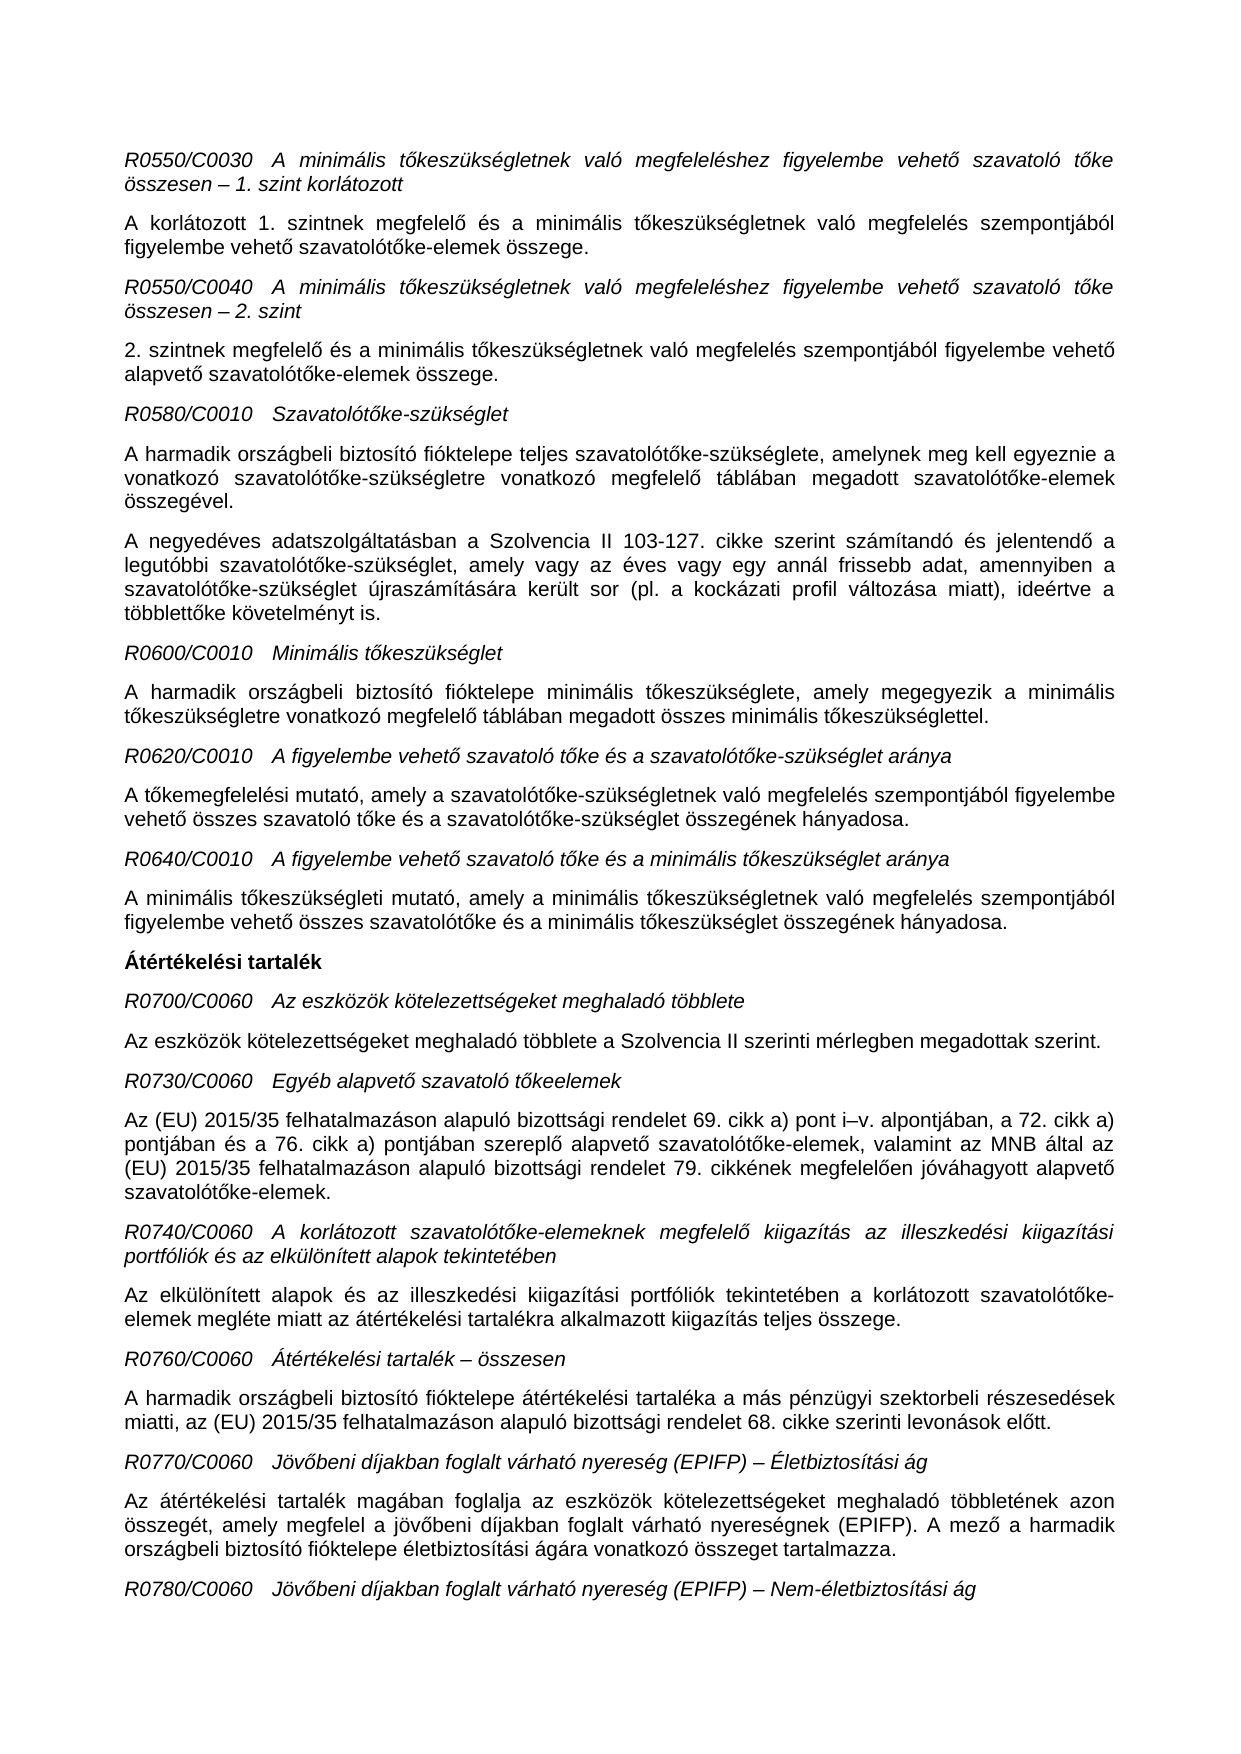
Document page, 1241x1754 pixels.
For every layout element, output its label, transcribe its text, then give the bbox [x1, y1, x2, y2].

text Az (EU) 2015/35 felhatalmazáson alapuló bizottsági rendelet 69. cikk a) pont i–v. alpontjában, a 72. cikk a) pontjában és a 76. cikk a) pontjában szereplő alapvető szavatolótőke-elemek, valamint az MNB által az (EU) 2015/35 felhatalmazáson alapuló bizottsági rendelet 79. cikkének megfelelően jóváhagyott alapvető szavatolótőke-elemek. [124, 1108, 1116, 1204]
text 2. szintnek megfelelő és a minimális tőkeszükségletnek való megfelelés szempontjából figyelembe vehető alapvető szavatolótőke-elemek összege. [124, 338, 1116, 386]
text Az eszközök kötelezettségeket meghaladó többlete a Szolvencia II szerinti mérlegben megadottak szerint. [124, 1029, 1116, 1053]
text R0600/C0010 Minimális tőkeszükséglet [124, 640, 1116, 664]
text R0550/C0040 A minimális tőkeszükségletnek való megfeleléshez figyelembe vehető szavatoló tőke összesen – 2. szint [124, 275, 1116, 323]
text A harmadik országbeli biztosító fióktelepe teljes szavatolótőke-szükséglete, amelynek meg kell egyeznie a vonatkozó szavatolótőke-szükségletre vonatkozó megfelelő táblában megadott szavatolótőke-elemek összegével. [124, 441, 1116, 513]
text A tőkemegfelelési mutató, amely a szavatolótőke-szükségletnek való megfelelés szempontjából figyelembe vehető összes szavatoló tőke és a szavatolótőke-szükséglet összegének hányadosa. [124, 783, 1116, 831]
text R0760/C0060 Átértékelési tartalék – összesen [124, 1347, 1116, 1371]
text R0620/C0010 A figyelembe vehető szavatoló tőke és a szavatolótőke-szükséglet aránya [124, 743, 1116, 767]
text A negyedéves adatszolgáltatásban a Szolvencia II 103-127. cikke szerint számítandó és jelentendő a legutóbbi szavatolótőke-szükséglet, amely vagy az éves vagy egy annál frissebb adat, amennyiben a szavatolótőke-szükséglet újraszámítására került sor (pl. a kockázati profil változása miatt), ideértve a többlettőke követelményt is. [124, 529, 1116, 625]
text Az átértékelési tartalék magában foglalja az eszközök kötelezettségeket meghaladó többletének azon összegét, amely megfelel a jövőbeni díjakban foglalt várható nyereségnek (EPIFP). A mező a harmadik országbeli biztosító fióktelepe életbiztosítási ágára vonatkozó összeget tartalmazza. [124, 1489, 1116, 1561]
text R0640/C0010 A figyelembe vehető szavatoló tőke és a minimális tőkeszükséglet aránya [124, 847, 1116, 871]
text Az elkülönített alapok és az illeszkedési kiigazítási portfóliók tekintetében a korlátozott szavatolótőke-elemek megléte miatt az átértékelési tartalékra alkalmazott kiigazítás teljes összege. [124, 1283, 1116, 1331]
text A korlátozott 1. szintnek megfelelő és a minimális tőkeszükségletnek való megfelelés szempontjából figyelembe vehető szavatolótőke-elemek összege. [124, 211, 1116, 259]
text A harmadik országbeli biztosító fióktelepe átértékelési tartaléka a más pénzügyi szektorbeli részesedések miatti, az (EU) 2015/35 felhatalmazáson alapuló bizottsági rendelet 68. cikke szerinti levonások előtt. [124, 1386, 1116, 1434]
text R0740/C0060 A korlátozott szavatolótőke-elemeknek megfelelő kiigazítás az illeszkedési kiigazítási portfóliók és az elkülönített alapok tekintetében [124, 1219, 1116, 1267]
text A minimális tőkeszükségleti mutató, amely a minimális tőkeszükségletnek való megfelelés szempontjából figyelembe vehető összes szavatolótőke és a minimális tőkeszükséglet összegének hányadosa. [124, 886, 1116, 934]
text A harmadik országbeli biztosító fióktelepe minimális tőkeszükséglete, amely megegyezik a minimális tőkeszükségletre vonatkozó megfelelő táblában megadott összes minimális tőkeszükséglettel. [124, 680, 1116, 728]
text R0730/C0060 Egyéb alapvető szavatoló tőkeelemek [124, 1068, 1116, 1092]
text Átértékelési tartalék [124, 950, 1116, 974]
text R0550/C0030 A minimális tőkeszükségletnek való megfeleléshez figyelembe vehető szavatoló tőke összesen – 1. szint korlátozott [124, 148, 1116, 196]
text R0770/C0060 Jövőbeni díjakban foglalt várható nyereség (EPIFP) – Életbiztosítási ág [124, 1450, 1116, 1474]
text R0780/C0060 Jövőbeni díjakban foglalt várható nyereség (EPIFP) – Nem-életbiztosítási ág [124, 1577, 1116, 1601]
text R0580/C0010 Szavatolótőke-szükséglet [124, 402, 1116, 426]
text R0700/C0060 Az eszközök kötelezettségeket meghaladó többlete [124, 989, 1116, 1013]
